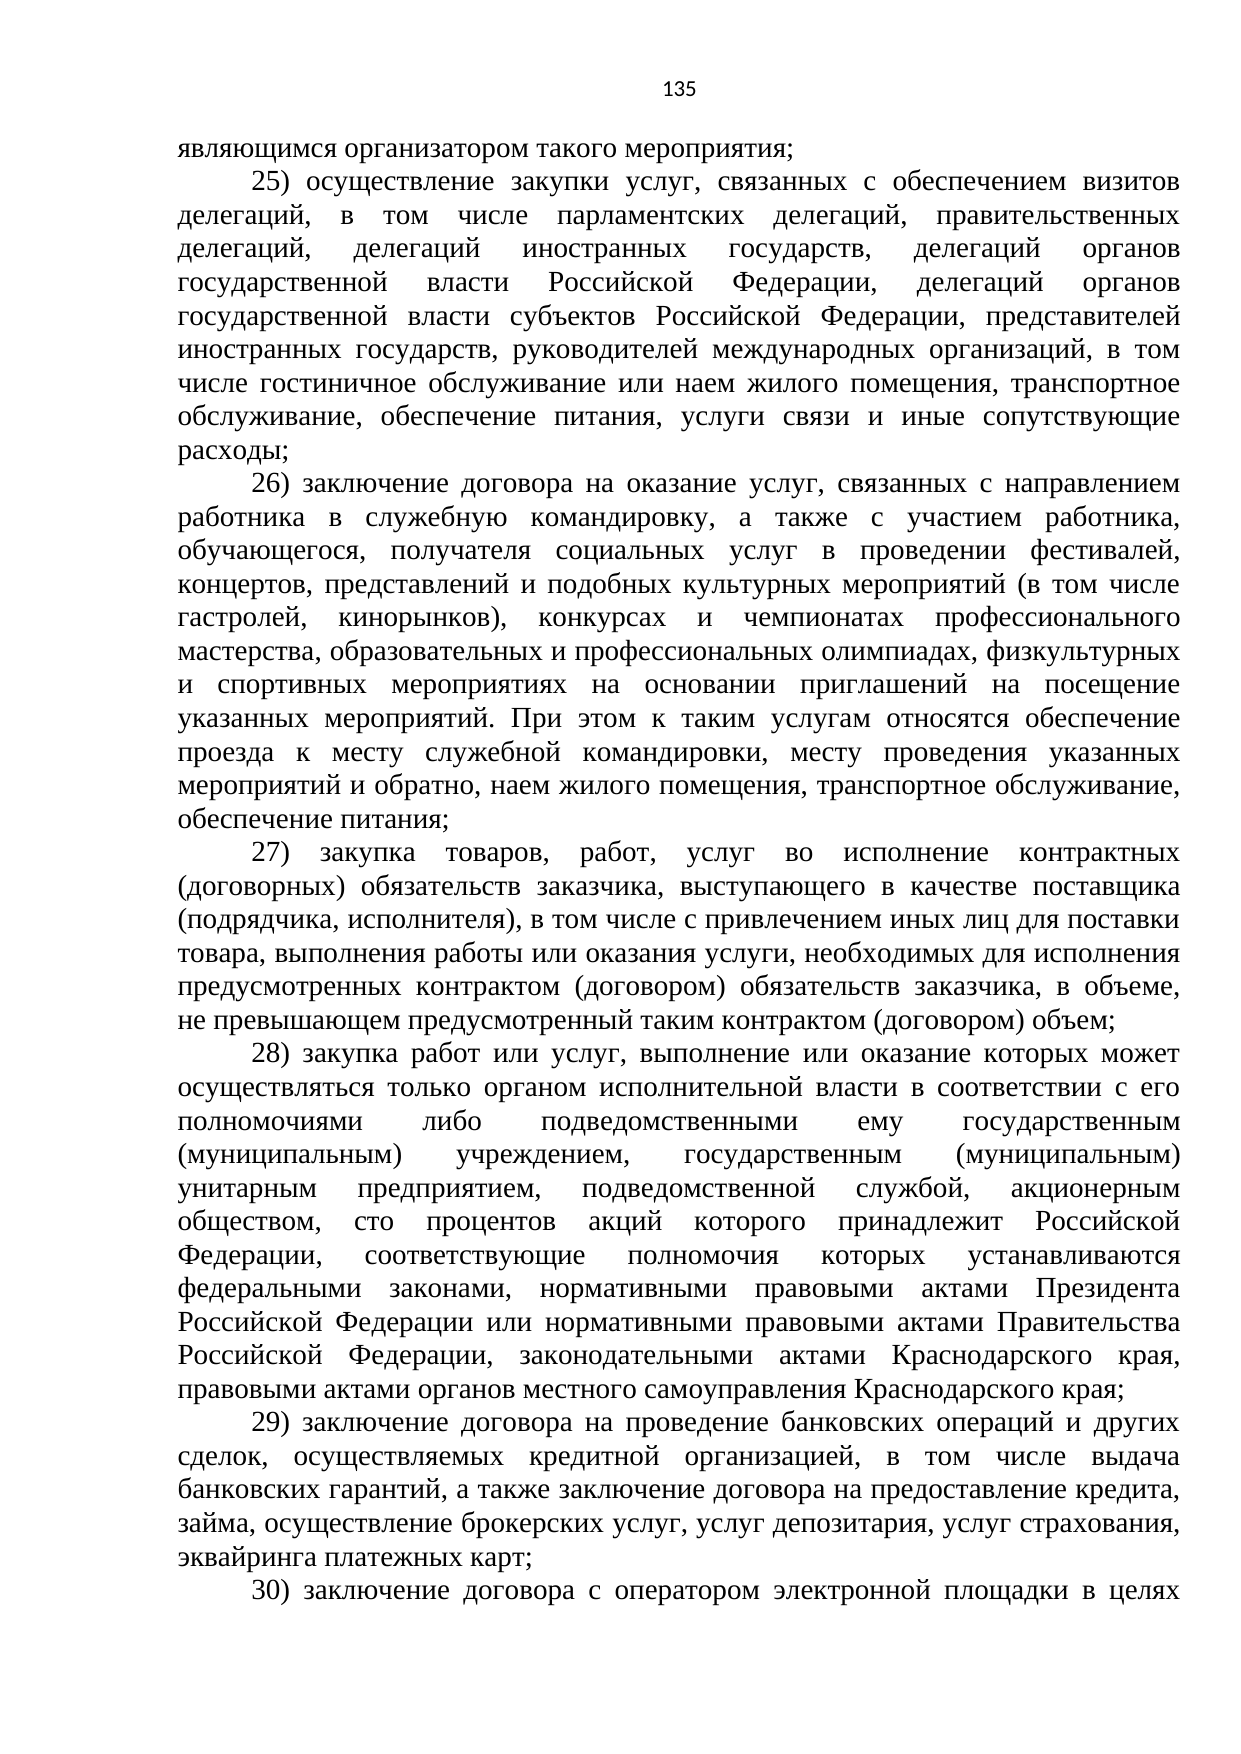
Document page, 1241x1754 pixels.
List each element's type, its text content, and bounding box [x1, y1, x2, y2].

text 27) закупка товаров, работ, услуг во исполнение контрактных (договорных) обязательств заказчика, выступающего в качестве поставщика (подрядчика, исполнителя), в том числе с привлечением иных лиц для поставки товара, выполнения работы или оказания услуги, необходимых для исполнения предусмотренных контрактом (договором) обязательств заказчика, в объеме, не превышающем предусмотренный таким контрактом (договором) объем; [177, 834, 1181, 1036]
text 29) заключение договора на проведение банковских операций и других сделок, осуществляемых кредитной организацией, в том числе выдача банковских гарантий, а также заключение договора на предоставление кредита, займа, осуществление брокерских услуг, услуг депозитария, услуг страхования, эквайринга платежных карт; [177, 1404, 1181, 1572]
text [177, 130, 1181, 163]
text 26) заключение договора на оказание услуг, связанных с направлением работника в служебную командировку, а также с участием работника, обучающегося, получателя социальных услуг в проведении фестивалей, концертов, представлений и подобных культурных мероприятий (в том числе гастролей, кинорынков), конкурсах и чемпионатах профессионального мастерства, образовательных и профессиональных олимпиадах, физкультурных и спортивных мероприятиях на основании приглашений на посещение указанных мероприятий. При этом к таким услугам относятся обеспечение проезда к месту служебной командировки, месту проведения указанных мероприятий и обратно, наем жилого помещения, транспортное обслуживание, обеспечение питания; [177, 465, 1181, 834]
text 28) закупка работ или услуг, выполнение или оказание которых может осуществляться только органом исполнительной власти в соответствии с его полномочиями либо подведомственными ему государственным (муниципальным) учреждением, государственным (муниципальным) унитарным предприятием, подведомственной службой, акционерным обществом, сто процентов акций которого принадлежит Российской Федерации, соответствующие полномочия которых устанавливаются федеральными законами, нормативными правовыми актами Президента Российской Федерации или нормативными правовыми актами Правительства Российской Федерации, законодательными актами Краснодарского края, правовыми актами органов местного самоуправления Краснодарского края; [177, 1036, 1181, 1404]
text 25) осуществление закупки услуг, связанных с обеспечением визитов делегаций, в том числе парламентских делегаций, правительственных делегаций, делегаций иностранных государств, делегаций органов государственной власти Российской Федерации, делегаций органов государственной власти субъектов Российской Федерации, представителей иностранных государств, руководителей международных организаций, в том числе гостиничное обслуживание или наем жилого помещения, транспортное обслуживание, обеспечение питания, услуги связи и иные сопутствующие расходы; [177, 163, 1181, 465]
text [177, 1572, 1181, 1606]
